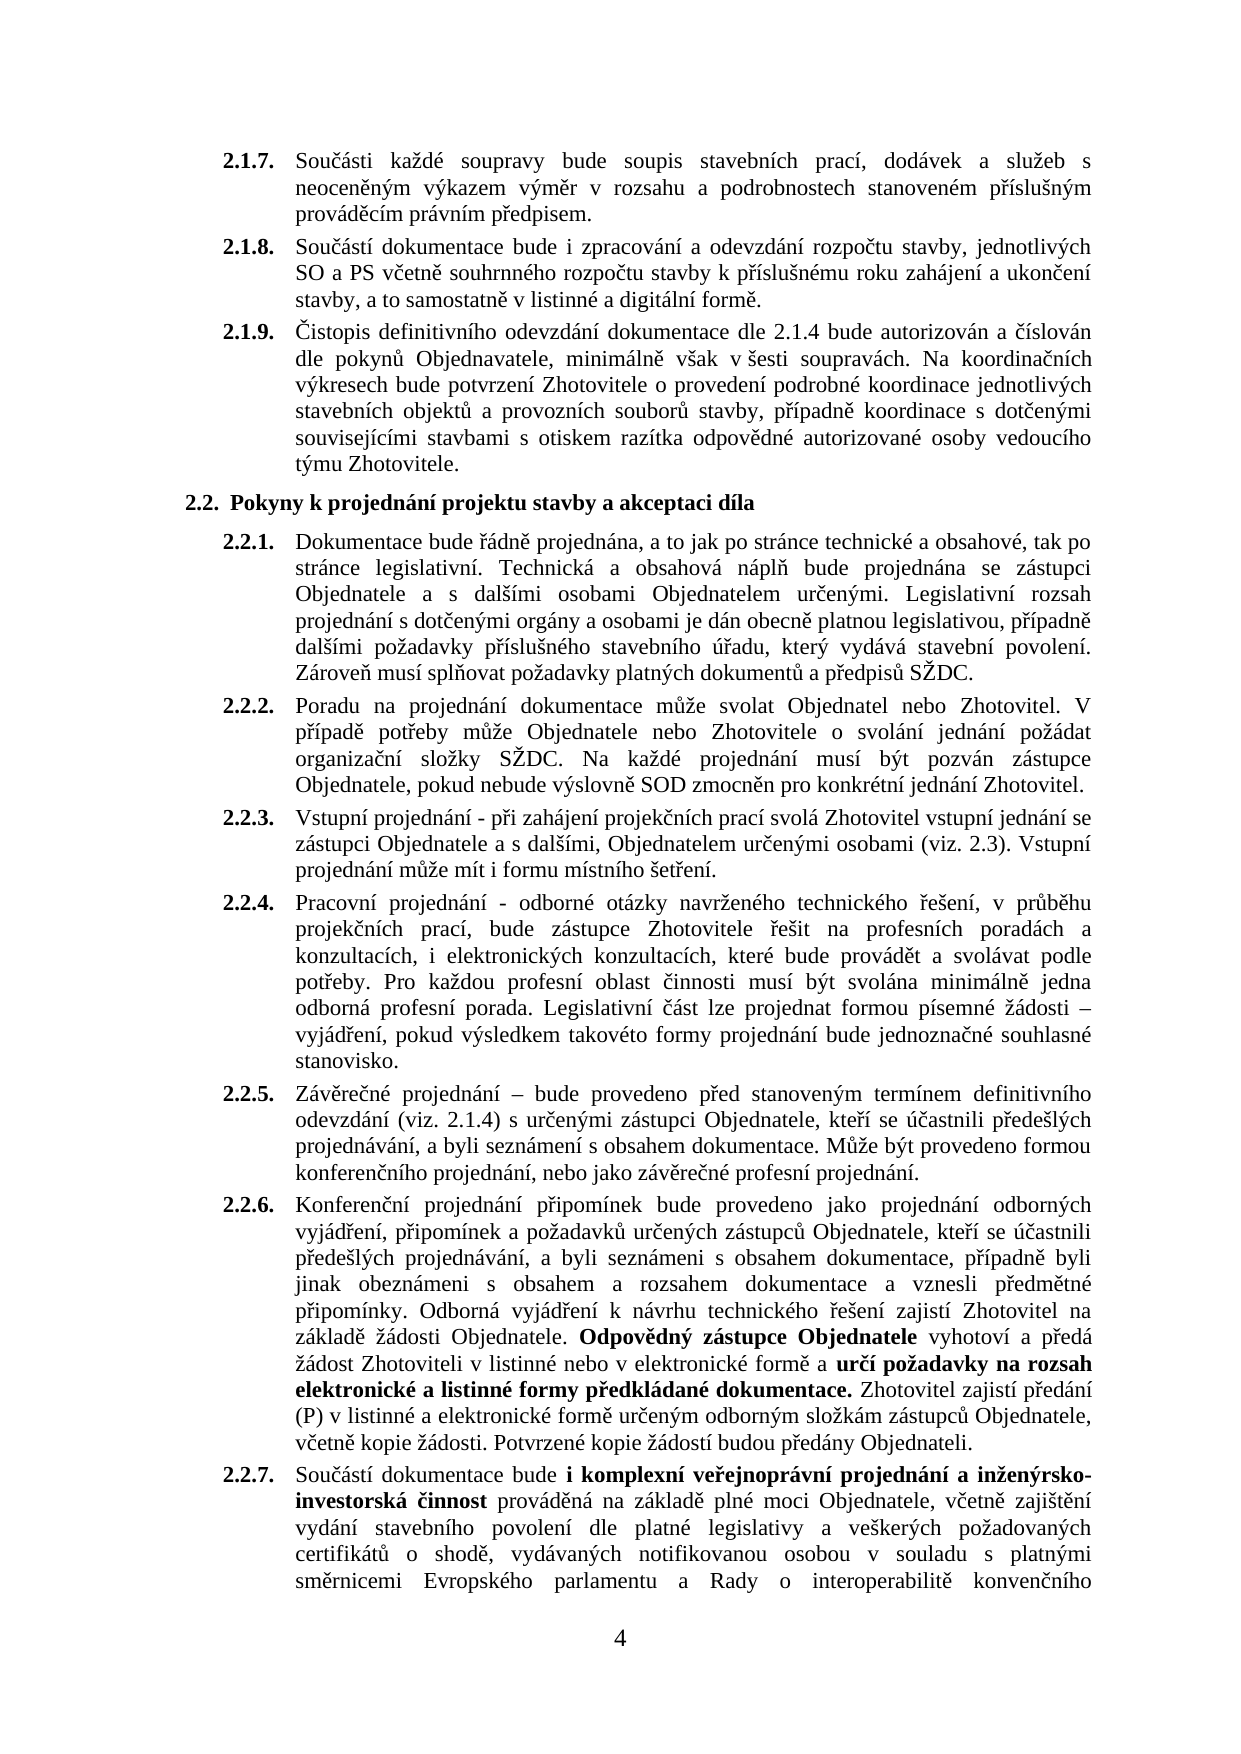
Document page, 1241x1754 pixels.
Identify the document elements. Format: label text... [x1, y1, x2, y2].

list Pokyny k projednání projektu stavby a akceptaci díla [185, 489, 1093, 515]
list Pracovní projednání - odborné otázky navrženého technického řešení, v průběhu projekčních prací, bude zástupce Zhotovitele řešit na profesních poradách a konzultacích, i elektronických konzultacích, které bude provádět a svolávat podle potřeby. Pro každou profesní oblast činnosti musí být svolána minimálně jedna odborná profesní porada. Legislativní část lze projednat formou písemné žádosti – vyjádření, pokud výsledkem takovéto formy projednání bude jednoznačné souhlasné stanovisko. [223, 889, 1093, 1073]
list Součástí dokumentace bude i zpracování a odevzdání rozpočtu stavby, jednotlivých SO a PS včetně souhrnného rozpočtu stavby k příslušnému roku zahájení a ukončení stavby, a to samostatně v listinné a digitální formě. [223, 233, 1093, 312]
list Konferenční projednání připomínek bude provedeno jako projednání odborných vyjádření, připomínek a požadavků určených zástupců Objednatele, kteří se účastnili předešlých projednávání, a byli seznámeni s obsahem dokumentace, případně byli jinak obeznámeni s obsahem a rozsahem dokumentace a vznesli předmětné připomínky. Odborná vyjádření k návrhu technického řešení zajistí Zhotovitel na základě žádosti Objednatele. Odpovědný zástupce Objednatele vyhotoví a předá žádost Zhotoviteli v listinné nebo v elektronické formě a určí požadavky na rozsah elektronické a listinné formy předkládané dokumentace. Zhotovitel zajistí předání (P) v listinné a elektronické formě určeným odborným složkám zástupců Objednatele, včetně kopie žádosti. Potvrzené kopie žádostí budou předány Objednateli. [223, 1191, 1093, 1455]
list Vstupní projednání - při zahájení projekčních prací svolá Zhotovitel vstupní jednání se zástupci Objednatele a s dalšími, Objednatelem určenými osobami (viz. 2.3). Vstupní projednání může mít i formu místního šetření. [223, 804, 1093, 883]
list Součásti každé soupravy bude soupis stavebních prací, dodávek a služeb s neoceněným výkazem výměr v rozsahu a podrobnostech stanoveném příslušným prováděcím právním předpisem. [223, 148, 1093, 227]
list Dokumentace bude řádně projednána, a to jak po stránce technické a obsahové, tak po stránce legislativní. Technická a obsahová náplň bude projednána se zástupci Objednatele a s dalšími osobami Objednatelem určenými. Legislativní rozsah projednání s dotčenými orgány a osobami je dán obecně platnou legislativou, případně dalšími požadavky příslušného stavebního úřadu, který vydává stavební povolení. Zároveň musí splňovat požadavky platných dokumentů a předpisů SŽDC. [223, 528, 1093, 686]
list Čistopis definitivního odevzdání dokumentace dle 2.1.4 bude autorizován a číslován dle pokynů Objednavatele, minimálně však v šesti soupravách. Na koordinačních výkresech bude potvrzení Zhotovitele o provedení podrobné koordinace jednotlivých stavebních objektů a provozních souborů stavby, případně koordinace s dotčenými souvisejícími stavbami s otiskem razítka odpovědné autorizované osoby vedoucího týmu Zhotovitele. [223, 318, 1093, 476]
list Závěrečné projednání – bude provedeno před stanoveným termínem definitivního odevzdání (viz. 2.1.4) s určenými zástupci Objednatele, kteří se účastnili předešlých projednávání, a byli seznámení s obsahem dokumentace. Může být provedeno formou konferenčního projednání, nebo jako závěrečné profesní projednání. [223, 1080, 1093, 1185]
list Poradu na projednání dokumentace může svolat Objednatel nebo Zhotovitel. V případě potřeby může Objednatele nebo Zhotovitele o svolání jednání požádat organizační složky SŽDC. Na každé projednání musí být pozván zástupce Objednatele, pokud nebude výslovně SOD zmocněn pro konkrétní jednání Zhotovitel. [223, 692, 1093, 797]
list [223, 1461, 1093, 1593]
